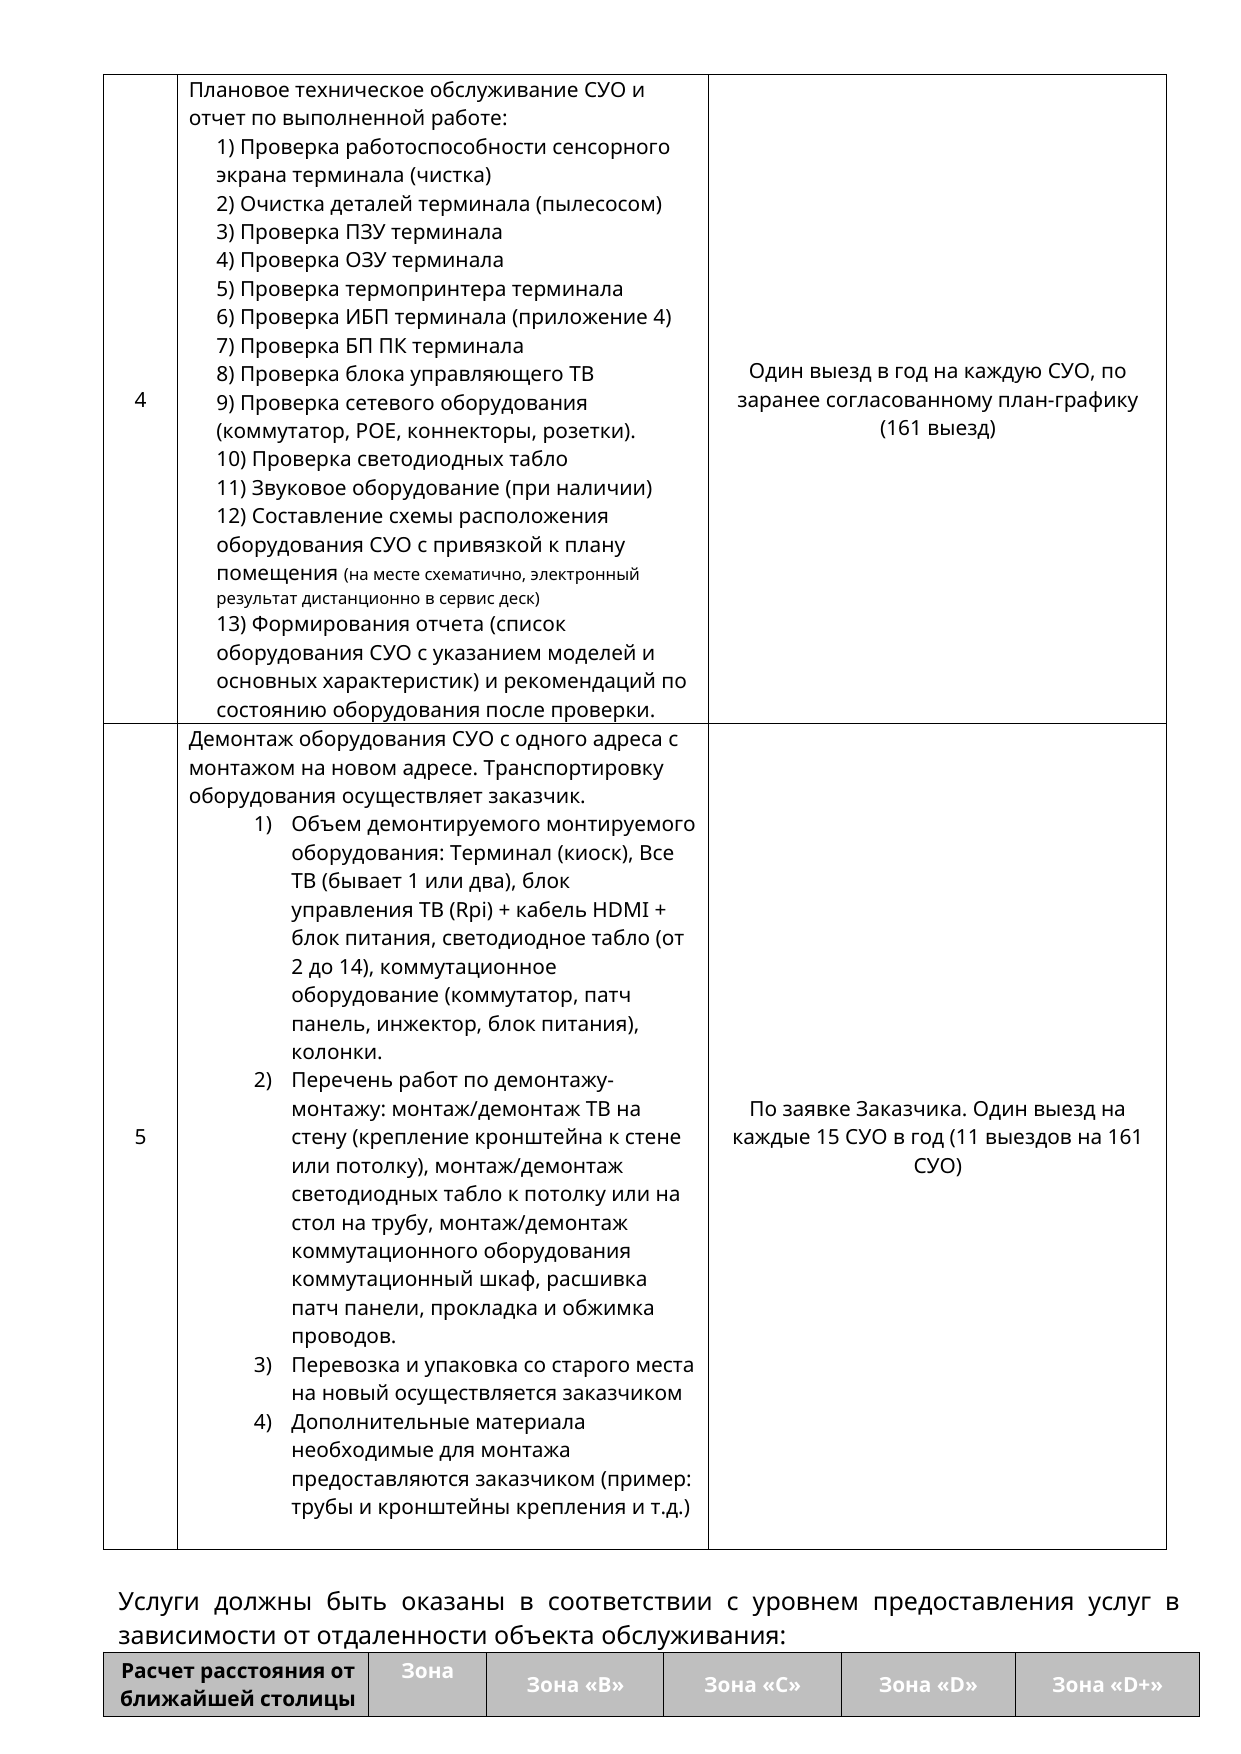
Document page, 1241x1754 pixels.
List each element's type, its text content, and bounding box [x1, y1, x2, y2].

table_header Зона «D» [842, 1653, 1015, 1716]
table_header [104, 1653, 368, 1716]
text Услуги должны быть оказаны в соответствии с уровнем предоставления услуг в зависимости от отдаленности объекта обслуживания: [118, 1583, 1181, 1652]
table_cell Плановое техническое обслуживание СУО и отчет по выполненной работе: 1) Проверка работоспособности сенсорного экрана терминала (чистка) 2) Очистка деталей терминала (пылесосом) 3) Проверка ПЗУ терминала 4) Проверка ОЗУ терминала 5) Проверка термопринтера терминала 6) Проверка ИБП терминала (приложение 4) 7) Проверка БП ПК терминала 8) Проверка блока управляющего ТВ 9) Проверка сетевого оборудования (коммутатор, POE, коннекторы, розетки). 10) Проверка светодиодных табло 11) Звуковое оборудование (при наличии) 12) Составление схемы расположения оборудования СУО с привязкой к плану помещения (на месте схематично, электронный результат дистанционно в сервис деск) 13) Формирования отчета (список оборудования СУО с указанием моделей и основных характеристик) и рекомендаций по состоянию оборудования после проверки. [178, 75, 708, 723]
table_header Зона «С» [664, 1653, 841, 1716]
table_header Зона «В» [487, 1653, 663, 1716]
table_cell 4 [104, 75, 177, 723]
table_header Зона «D+» [1016, 1653, 1199, 1716]
table_cell По заявке Заказчика. Один выезд на каждые 15 СУО в год (11 выездов на 161 СУО) [709, 724, 1166, 1549]
table_cell Один выезд в год на каждую СУО, по заранее согласованному план-графику (161 выезд) [709, 75, 1166, 723]
table_cell Демонтаж оборудования СУО с одного адреса с монтажом на новом адресе. Транспортировку оборудования осуществляет заказчик. Объем демонтируемого монтируемого оборудования: Терминал (киоск), Все ТВ (бывает 1 или два), блок управления ТВ (Rpi) + кабель HDMI + блок питания, светодиодное табло (от 2 до 14), коммутационное оборудование (коммутатор, патч панель, инжектор, блок питания), колонки. Перечень работ по демонтажу-монтажу: монтаж/демонтаж ТВ на стену (крепление кронштейна к стене или потолку), монтаж/демонтаж светодиодных табло к потолку или на стол на трубу, монтаж/демонтаж коммутационного оборудования коммутационный шкаф, расшивка патч панели, прокладка и обжимка проводов. Перевозка и упаковка со старого места на новый осуществляется заказчиком Дополнительные материала необходимые для монтажа предоставляются заказчиком (пример: трубы и кронштейны крепления и т.д.) [178, 724, 708, 1549]
table_cell 5 [104, 724, 177, 1549]
table_header Зона «А» [369, 1653, 486, 1716]
